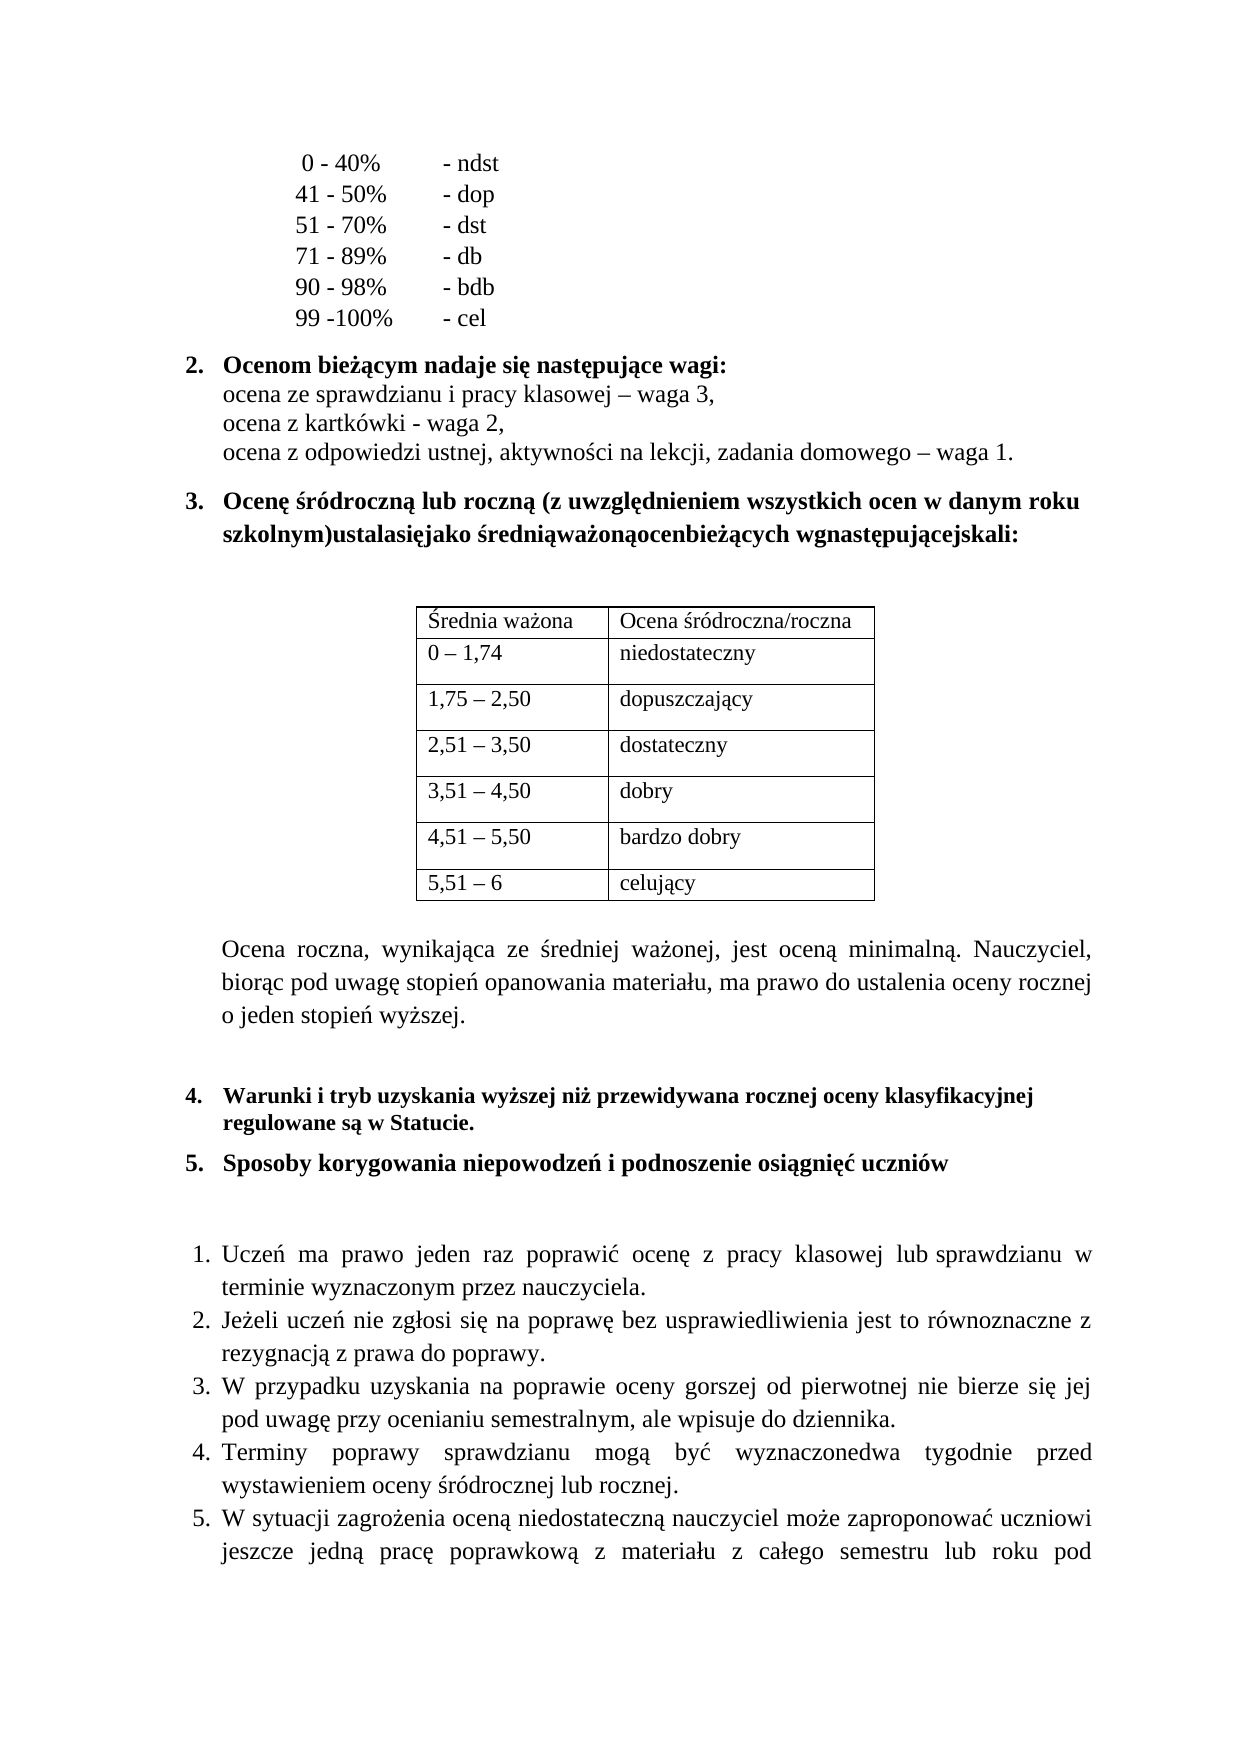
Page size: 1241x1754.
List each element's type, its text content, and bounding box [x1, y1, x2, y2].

table_cell niedostateczny [609, 639, 874, 684]
text 0 - 40% - ndst 41 - 50% - dop 51 - 70% - dst 71 - 89% - db 90 - 98% - bdb 99 -100% - cel [295, 148, 1093, 332]
table_cell 1,75 – 2,50 [417, 685, 608, 730]
list Warunki i tryb uzyskania wyższej niż przewidywana rocznej oceny klasyfikacyjnej regulowane są w Statucie. [185, 1082, 1093, 1135]
table_header Średnia ważona [417, 608, 608, 638]
table_header Ocena śródroczna/roczna [609, 608, 874, 638]
table_cell 5,51 – 6 [417, 870, 608, 900]
table_cell 3,51 – 4,50 [417, 777, 608, 822]
table_cell celujący [609, 870, 874, 900]
text ocena ze sprawdzianu i pracy klasowej – waga 3, [223, 379, 1093, 408]
list Ocena roczna, wynikająca ze średniej ważonej, jest oceną minimalną. Nauczyciel, biorąc pod uwagę stopień opanowania materiału, ma prawo do ustalenia oceny rocznej o jeden stopień wyższej. [221, 934, 1093, 1028]
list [192, 1503, 1093, 1565]
list Ocenę śródroczną lub roczną (z uwzględnieniem wszystkich ocen w danym roku szkolnym)ustalasięjako średniąważonąocenbieżących wgnastępującejskali: [185, 486, 1081, 548]
table_cell dopuszczający [609, 685, 874, 730]
table_cell 2,51 – 3,50 [417, 731, 608, 776]
table_cell dobry [609, 777, 874, 822]
table_cell 0 – 1,74 [417, 639, 608, 684]
list Terminy poprawy sprawdzianu mogą być wyznaczonedwa tygodnie przed wystawieniem oceny śródrocznej lub rocznej. [192, 1437, 1093, 1499]
list Ocenom bieżącym nadaje się następujące wagi: [185, 351, 1093, 379]
list Jeżeli uczeń nie zgłosi się na poprawę bez usprawiedliwienia jest to równoznaczne z rezygnacją z prawa do poprawy. [192, 1305, 1093, 1367]
text ocena z odpowiedzi ustnej, aktywności na lekcji, zadania domowego – waga 1. [223, 437, 1093, 466]
table_cell 4,51 – 5,50 [417, 823, 608, 868]
table_cell dostateczny [609, 731, 874, 776]
list Uczeń ma prawo jeden raz poprawić ocenę z pracy klasowej lub sprawdzianu w terminie wyznaczonym przez nauczyciela. [192, 1239, 1093, 1301]
text ocena z kartkówki - waga 2, [223, 408, 1093, 437]
list W przypadku uzyskania na poprawie oceny gorszej od pierwotnej nie bierze się jej pod uwagę przy ocenianiu semestralnym, ale wpisuje do dziennika. [192, 1371, 1093, 1433]
table_cell bardzo dobry [609, 823, 874, 868]
list Sposoby korygowania niepowodzeń i podnoszenie osiągnięć uczniów [185, 1148, 1093, 1176]
